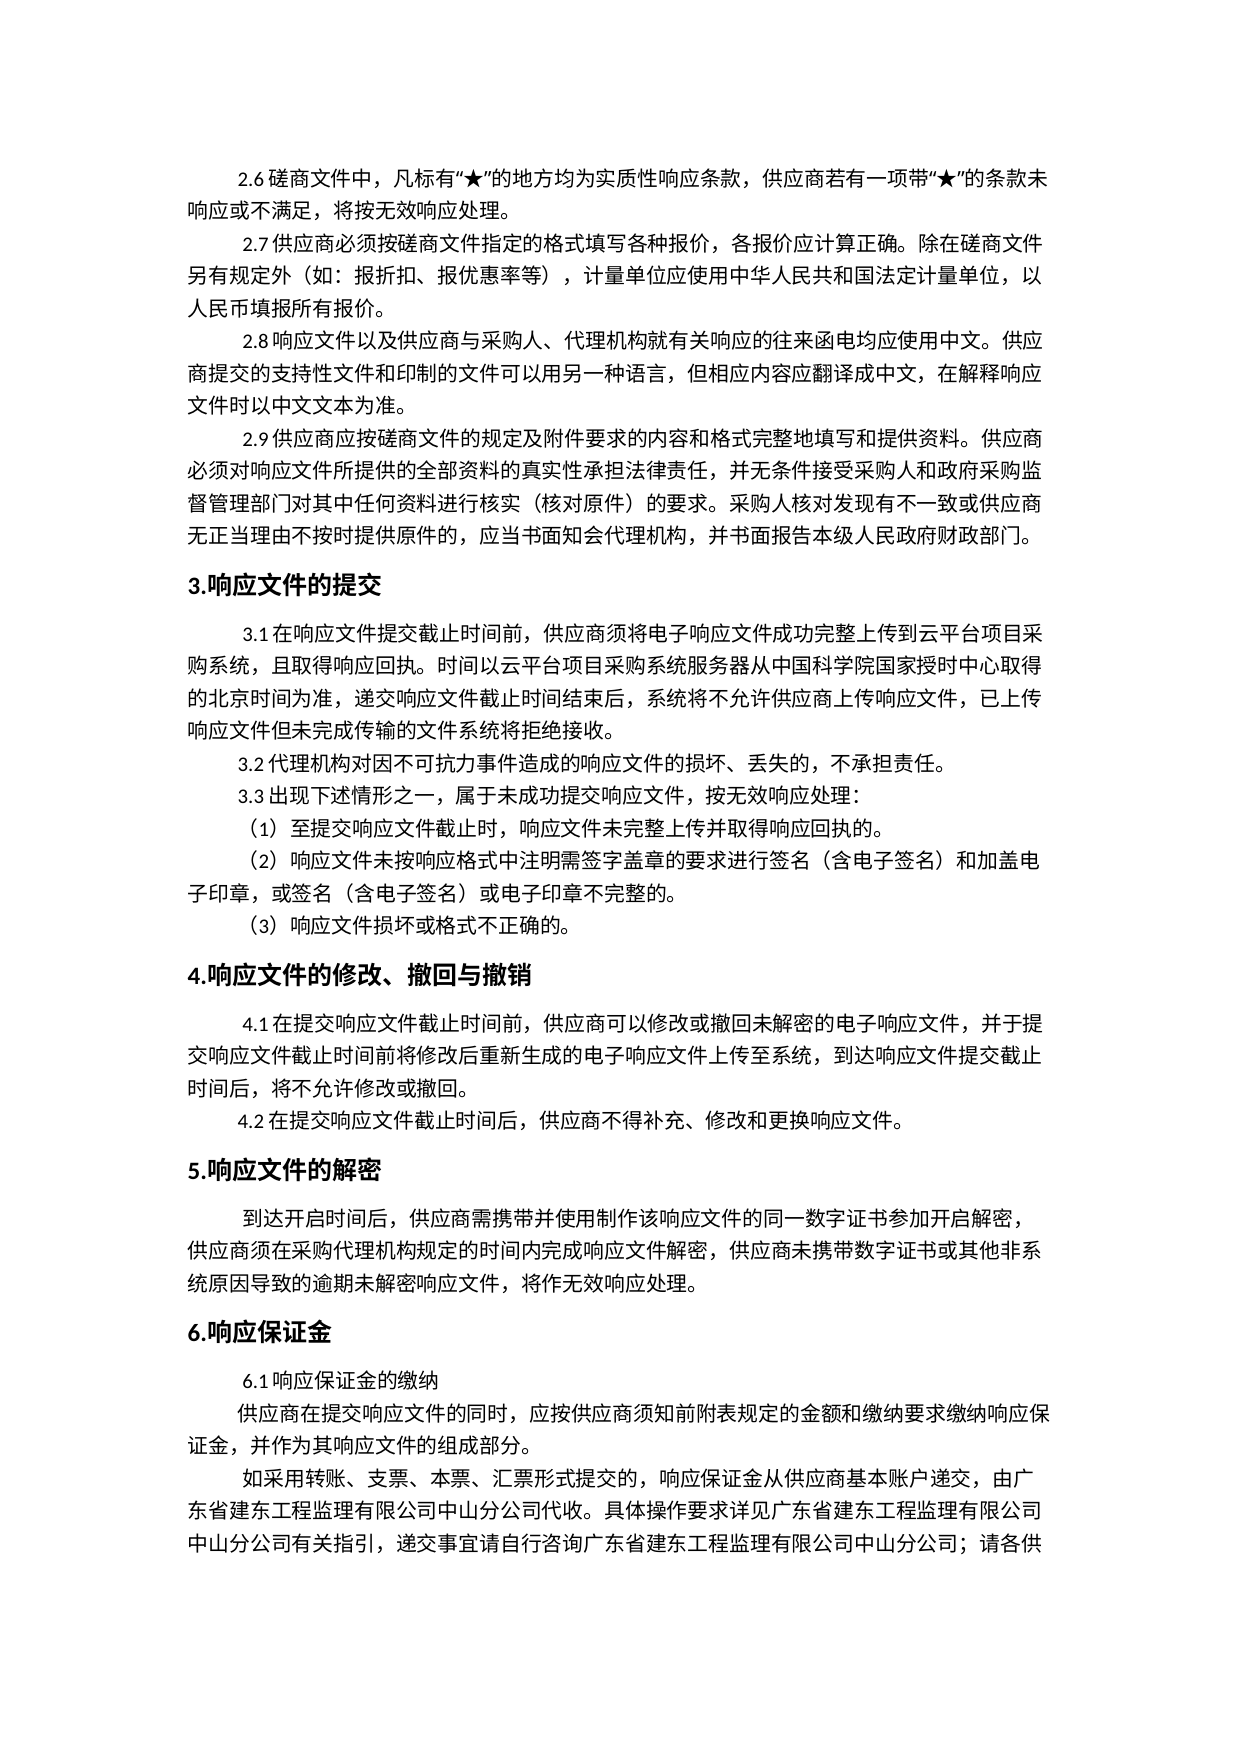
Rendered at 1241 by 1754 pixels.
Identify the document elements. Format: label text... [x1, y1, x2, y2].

text 2.7供应商必须按磋商文件指定的格式填写各种报价，各报价应计算正确。除在磋商文件另有规定外（如：报折扣、报优惠率等），计量单位应使用中华人民共和国法定计量单位，以人民币填报所有报价。 [187, 227, 1053, 324]
text 3.1在响应文件提交截止时间前，供应商须将电子响应文件成功完整上传到云平台项目采购系统，且取得响应回执。时间以云平台项目采购系统服务器从中国科学院国家授时中心取得的北京时间为准，递交响应文件截止时间结束后，系统将不允许供应商上传响应文件，已上传响应文件但未完成传输的文件系统将拒绝接收。 [187, 617, 1053, 747]
text 4.响应文件的修改、撤回与撤销 [187, 942, 1053, 1007]
text 3.2代理机构对因不可抗力事件造成的响应文件的损坏、丢失的，不承担责任。 [187, 747, 1053, 779]
text 到达开启时间后，供应商需携带并使用制作该响应文件的同一数字证书参加开启解密，供应商须在采购代理机构规定的时间内完成响应文件解密，供应商未携带数字证书或其他非系统原因导致的逾期未解密响应文件，将作无效响应处理。 [187, 1202, 1053, 1299]
text 供应商在提交响应文件的同时，应按供应商须知前附表规定的金额和缴纳要求缴纳响应保证金，并作为其响应文件的组成部分。 [187, 1397, 1053, 1462]
text 6.响应保证金 [187, 1299, 1053, 1364]
text 2.9供应商应按磋商文件的规定及附件要求的内容和格式完整地填写和提供资料。供应商必须对响应文件所提供的全部资料的真实性承担法律责任，并无条件接受采购人和政府采购监督管理部门对其中任何资料进行核实（核对原件）的要求。采购人核对发现有不一致或供应商无正当理由不按时提供原件的，应当书面知会代理机构，并书面报告本级人民政府财政部门。 [187, 422, 1053, 552]
text 4.2在提交响应文件截止时间后，供应商不得补充、修改和更换响应文件。 [187, 1104, 1053, 1137]
text 2.6磋商文件中，凡标有“★”的地方均为实质性响应条款，供应商若有一项带“★”的条款未响应或不满足，将按无效响应处理。 [187, 162, 1053, 227]
text （3）响应文件损坏或格式不正确的。 [187, 909, 1053, 942]
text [187, 1462, 1053, 1559]
text 4.1在提交响应文件截止时间前，供应商可以修改或撤回未解密的电子响应文件，并于提交响应文件截止时间前将修改后重新生成的电子响应文件上传至系统，到达响应文件提交截止时间后，将不允许修改或撤回。 [187, 1007, 1053, 1104]
text 6.1响应保证金的缴纳 [187, 1364, 1053, 1397]
text （1）至提交响应文件截止时，响应文件未完整上传并取得响应回执的。 [187, 812, 1053, 844]
text 5.响应文件的解密 [187, 1137, 1053, 1202]
text （2）响应文件未按响应格式中注明需签字盖章的要求进行签名（含电子签名）和加盖电子印章，或签名（含电子签名）或电子印章不完整的。 [187, 844, 1053, 909]
text 2.8响应文件以及供应商与采购人、代理机构就有关响应的往来函电均应使用中文。供应商提交的支持性文件和印制的文件可以用另一种语言，但相应内容应翻译成中文，在解释响应文件时以中文文本为准。 [187, 324, 1053, 422]
text 3.响应文件的提交 [187, 552, 1053, 617]
text 3.3出现下述情形之一，属于未成功提交响应文件，按无效响应处理： [187, 779, 1053, 812]
